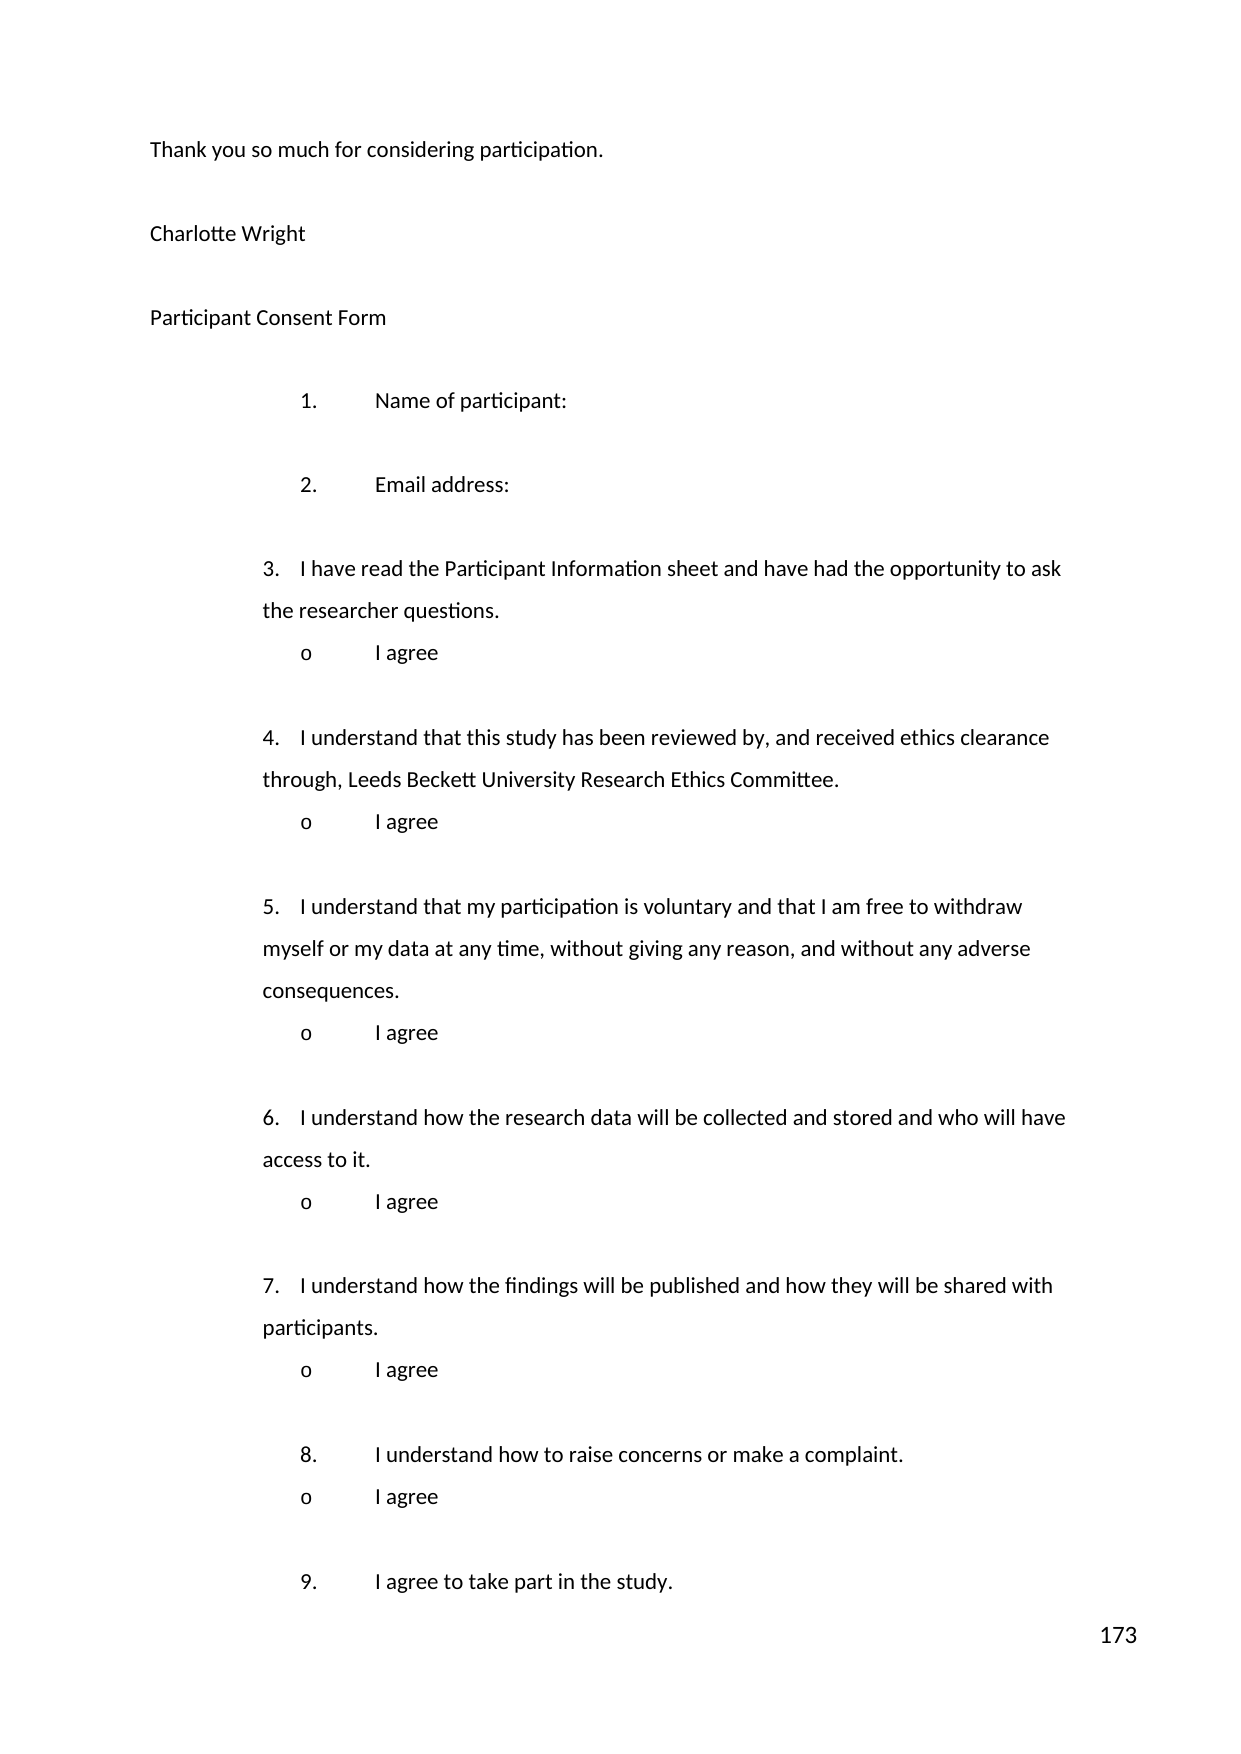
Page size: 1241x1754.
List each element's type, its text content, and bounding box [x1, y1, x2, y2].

list I understand that this study has been reviewed by, and received ethics clearance through, Leeds Beckett University Research Ethics Committee. [262, 723, 1080, 793]
list I understand how the research data will be collected and stored and who will have access to it. [262, 1103, 1080, 1173]
text Thank you so much for considering participation. [150, 135, 1080, 163]
text Charlotte Wright [150, 219, 1080, 247]
list I understand that my participation is voluntary and that I am free to withdraw myself or my data at any time, without giving any reason, and without any adverse consequences. [262, 892, 1080, 1004]
list Email address: [262, 471, 1080, 499]
list Name of participant: [262, 387, 1080, 415]
list I agree [262, 638, 1080, 667]
list I agree to take part in the study. [262, 1567, 1080, 1595]
list I agree [262, 807, 1080, 836]
list I have read the Participant Information sheet and have had the opportunity to ask the researcher questions. [262, 554, 1080, 624]
list I agree [262, 1187, 1080, 1215]
list I agree [262, 1482, 1080, 1511]
list I understand how the findings will be published and how they will be shared with participants. [262, 1272, 1080, 1342]
text Participant Consent Form [150, 303, 1080, 331]
list I understand how to raise concerns or make a complaint. [262, 1440, 1080, 1468]
list I agree [262, 1018, 1080, 1047]
list I agree [262, 1356, 1080, 1384]
